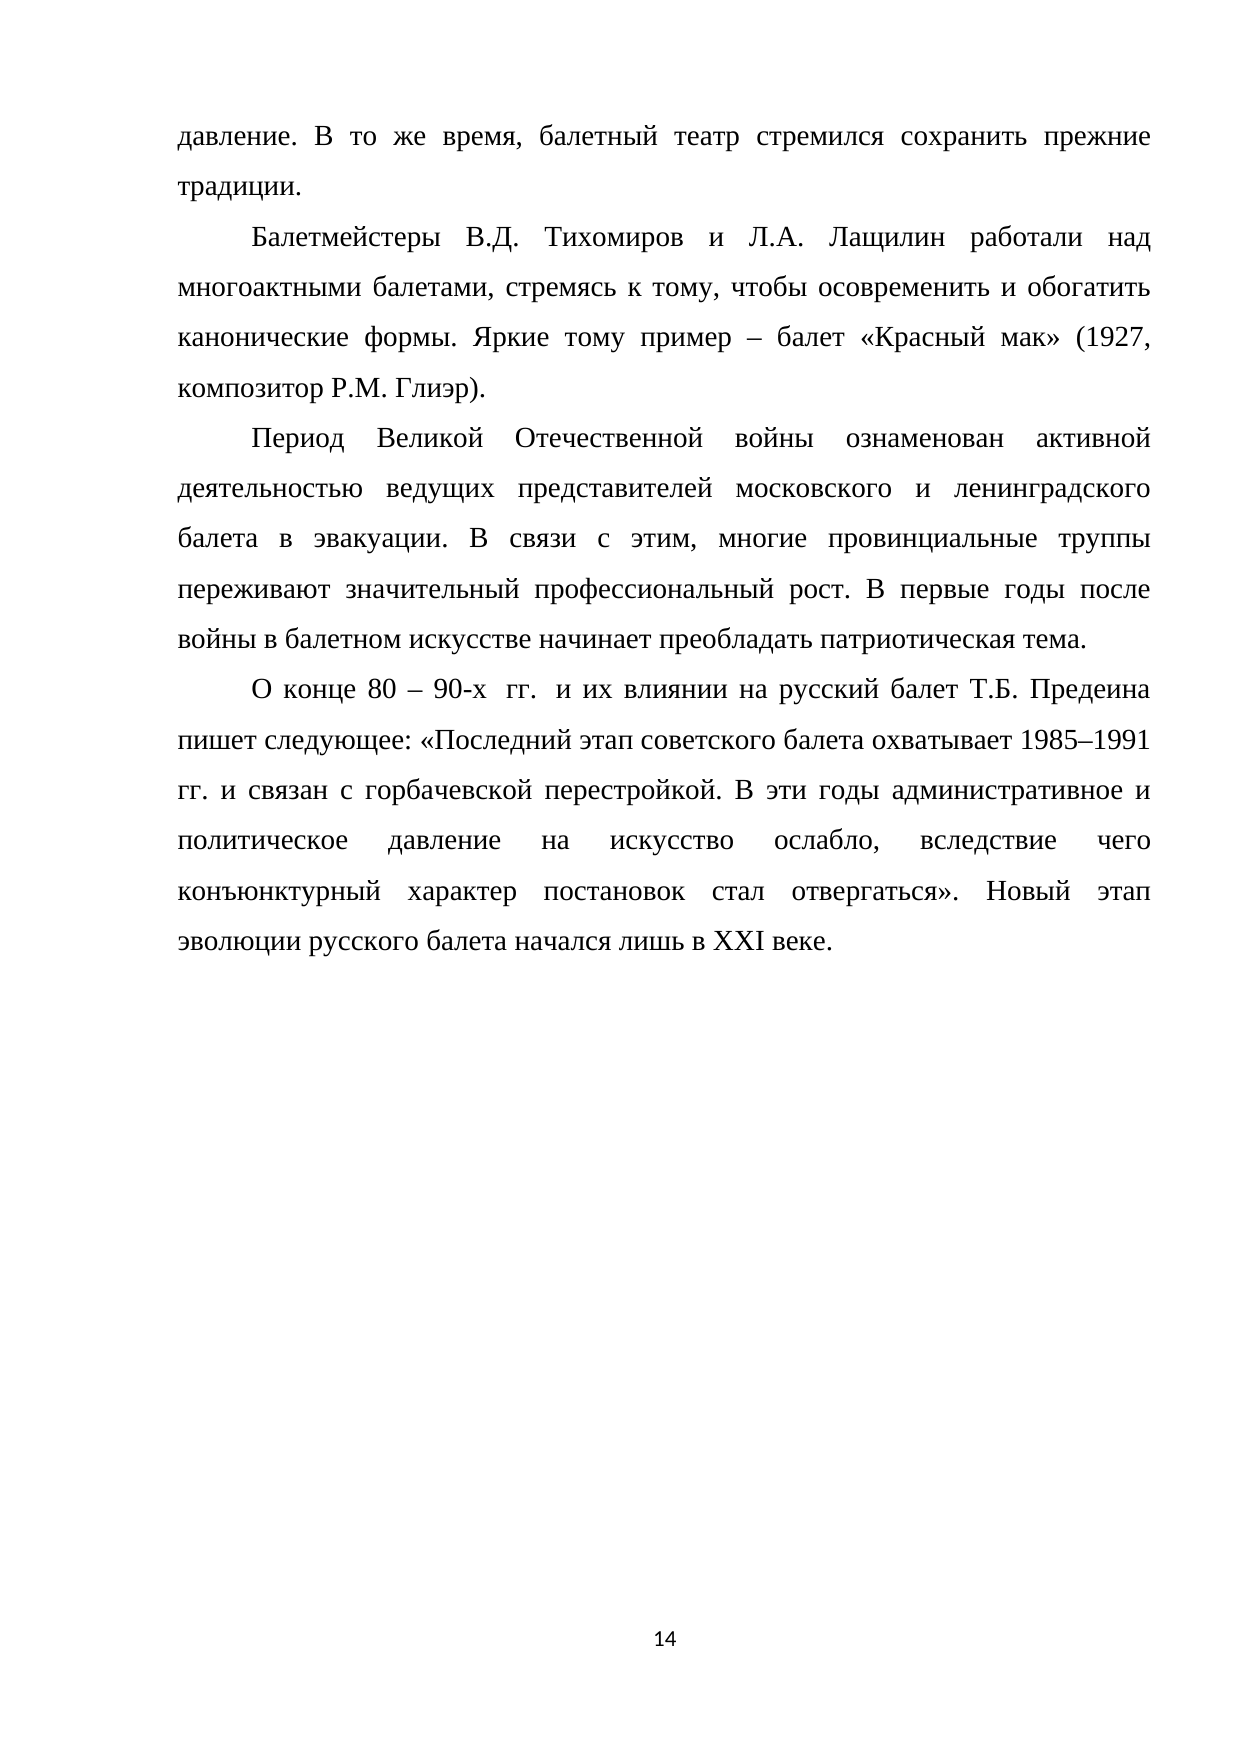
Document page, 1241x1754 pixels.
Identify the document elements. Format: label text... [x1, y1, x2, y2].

text Период Великой Отечественной войны ознаменован активной деятельностью ведущих представителей московского и ленинградского балета в эвакуации. В связи с этим, многие провинциальные труппы переживают значительный профессиональный рост. В первые годы после войны в балетном искусстве начинает преобладать патриотическая тема. [177, 420, 1152, 655]
text О конце 80 – 90-х гг. и их влиянии на русский балет Т.Б. Предеина пишет следующее: «Последний этап советского балета охватывает 1985–1991 гг. и связан с горбачевской перестройкой. В эти годы административное и политическое давление на искусство ослабло, вследствие чего конъюнктурный характер постановок стал отвергаться». Новый этап эволюции русского балета начался лишь в XXI веке. [177, 672, 1152, 957]
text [177, 118, 1152, 202]
text Балетмейстеры В.Д. Тихомиров и Л.А. Лащилин работали над многоактными балетами, стремясь к тому, чтобы осовременить и обогатить канонические формы. Яркие тому пример – балет «Красный мак» (1927, композитор Р.М. Глиэр). [177, 219, 1152, 403]
